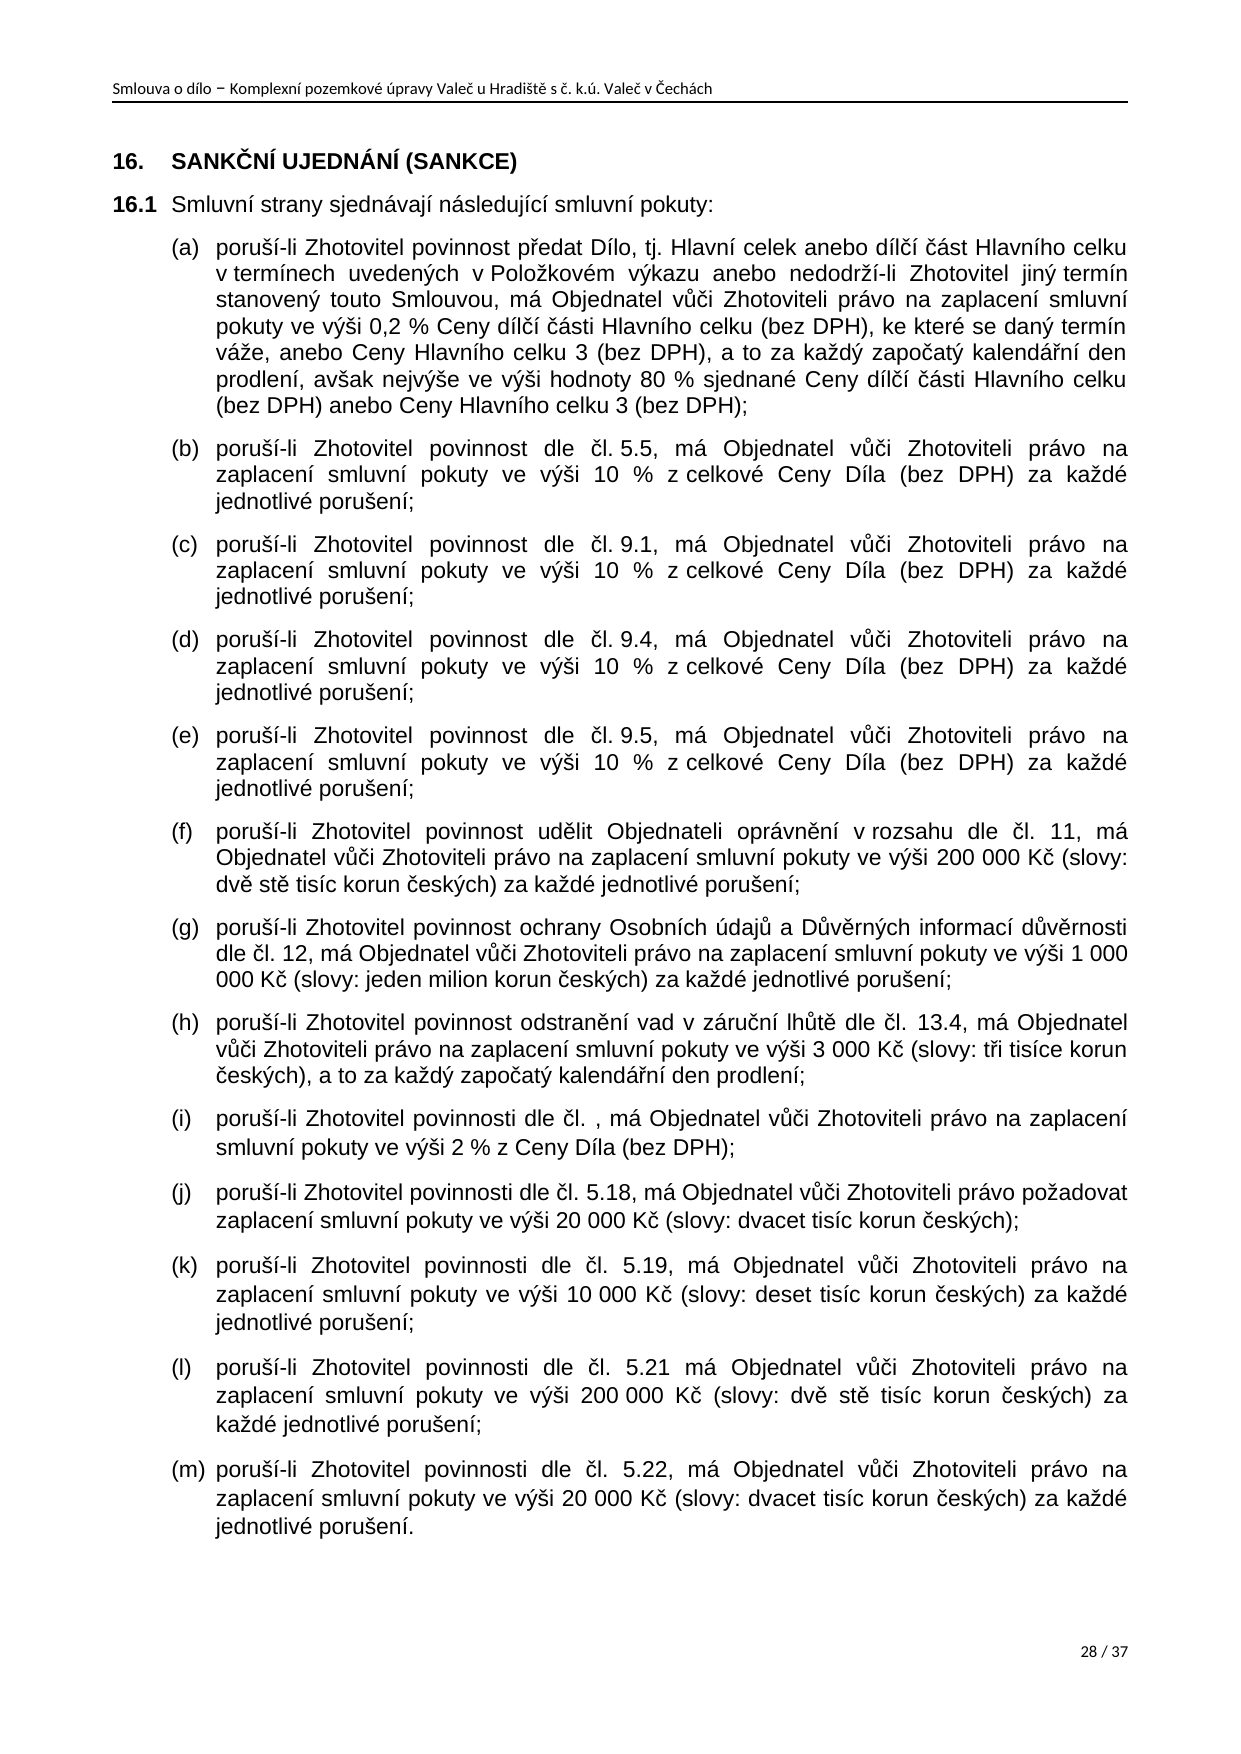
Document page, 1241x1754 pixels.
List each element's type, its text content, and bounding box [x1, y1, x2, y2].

text Sankční ujednání (SANKCE) [112, 148, 1128, 174]
list poruší-li Zhotovitel povinnost dle čl. 9.1, má Objednatel vůči Zhotoviteli právo na zaplacení smluvní pokuty ve výši 10 % z celkové Ceny Díla (bez DPH) za každé jednotlivé porušení; [171, 531, 1128, 610]
text Smluvní strany sjednávají následující smluvní pokuty: [112, 191, 1128, 217]
text poruší-li Zhotovitel povinnosti dle čl. 5.19, má Objednatel vůči Zhotoviteli právo na zaplacení smluvní pokuty ve výši 10 000 Kč (slovy: deset tisíc korun českých) za každé jednotlivé porušení; [171, 1252, 1128, 1335]
text poruší-li Zhotovitel povinnost odstranění vad v záruční lhůtě dle čl. 13.4, má Objednatel vůči Zhotoviteli právo na zaplacení smluvní pokuty ve výši 3 000 Kč (slovy: tři tisíce korun českých), a to za každý započatý kalendářní den prodlení; [171, 1009, 1128, 1088]
list poruší-li Zhotovitel povinnost dle čl. 9.5, má Objednatel vůči Zhotoviteli právo na zaplacení smluvní pokuty ve výši 10 % z celkové Ceny Díla (bez DPH) za každé jednotlivé porušení; [171, 722, 1128, 801]
text poruší-li Zhotovitel povinnosti dle čl. 5.21 má Objednatel vůči Zhotoviteli právo na zaplacení smluvní pokuty ve výši 200 000 Kč (slovy: dvě stě tisíc korun českých) za každé jednotlivé porušení; [171, 1354, 1128, 1437]
list poruší-li Zhotovitel povinnost předat Dílo, tj. Hlavní celek anebo dílčí část Hlavního celku v termínech uvedených v Položkovém výkazu anebo nedodrží-li Zhotovitel jiný termín stanovený touto Smlouvou, má Objednatel vůči Zhotoviteli právo na zaplacení smluvní pokuty ve výši 0,2 % Ceny dílčí části Hlavního celku (bez DPH), ke které se daný termín váže, anebo Ceny Hlavního celku 3 (bez DPH), a to za každý započatý kalendářní den prodlení, avšak nejvýše ve výši hodnoty 80 % sjednané Ceny dílčí části Hlavního celku (bez DPH) anebo Ceny Hlavního celku 3 (bez DPH); [171, 234, 1128, 418]
text poruší-li Zhotovitel povinnosti dle čl. 5.18, má Objednatel vůči Zhotoviteli právo požadovat zaplacení smluvní pokuty ve výši 20 000 Kč (slovy: dvacet tisíc korun českých); [171, 1178, 1128, 1233]
list poruší-li Zhotovitel povinnost dle čl. 9.4, má Objednatel vůči Zhotoviteli právo na zaplacení smluvní pokuty ve výši 10 % z celkové Ceny Díla (bez DPH) za každé jednotlivé porušení; [171, 626, 1128, 705]
text poruší-li Zhotovitel povinnosti dle čl. 5.22, má Objednatel vůči Zhotoviteli právo na zaplacení smluvní pokuty ve výši 20 000 Kč (slovy: dvacet tisíc korun českých) za každé jednotlivé porušení. [171, 1456, 1128, 1539]
text poruší-li Zhotovitel povinnosti dle čl. 5.17, má Objednatel vůči Zhotoviteli právo na zaplacení smluvní pokuty ve výši 2 % z Ceny Díla (bez DPH); [171, 1105, 1128, 1160]
text poruší-li Zhotovitel povinnost udělit Objednateli oprávnění v rozsahu dle čl. 11, má Objednatel vůči Zhotoviteli právo na zaplacení smluvní pokuty ve výši 200 000 Kč (slovy: dvě stě tisíc korun českých) za každé jednotlivé porušení; [171, 818, 1128, 897]
text poruší-li Zhotovitel povinnost ochrany Osobních údajů a Důvěrných informací důvěrnosti dle čl. 12, má Objednatel vůči Zhotoviteli právo na zaplacení smluvní pokuty ve výši 1 000 000 Kč (slovy: jeden milion korun českých) za každé jednotlivé porušení; [171, 913, 1128, 993]
list poruší-li Zhotovitel povinnost dle čl. 5.5, má Objednatel vůči Zhotoviteli právo na zaplacení smluvní pokuty ve výši 10 % z celkové Ceny Díla (bez DPH) za každé jednotlivé porušení; [171, 435, 1128, 514]
